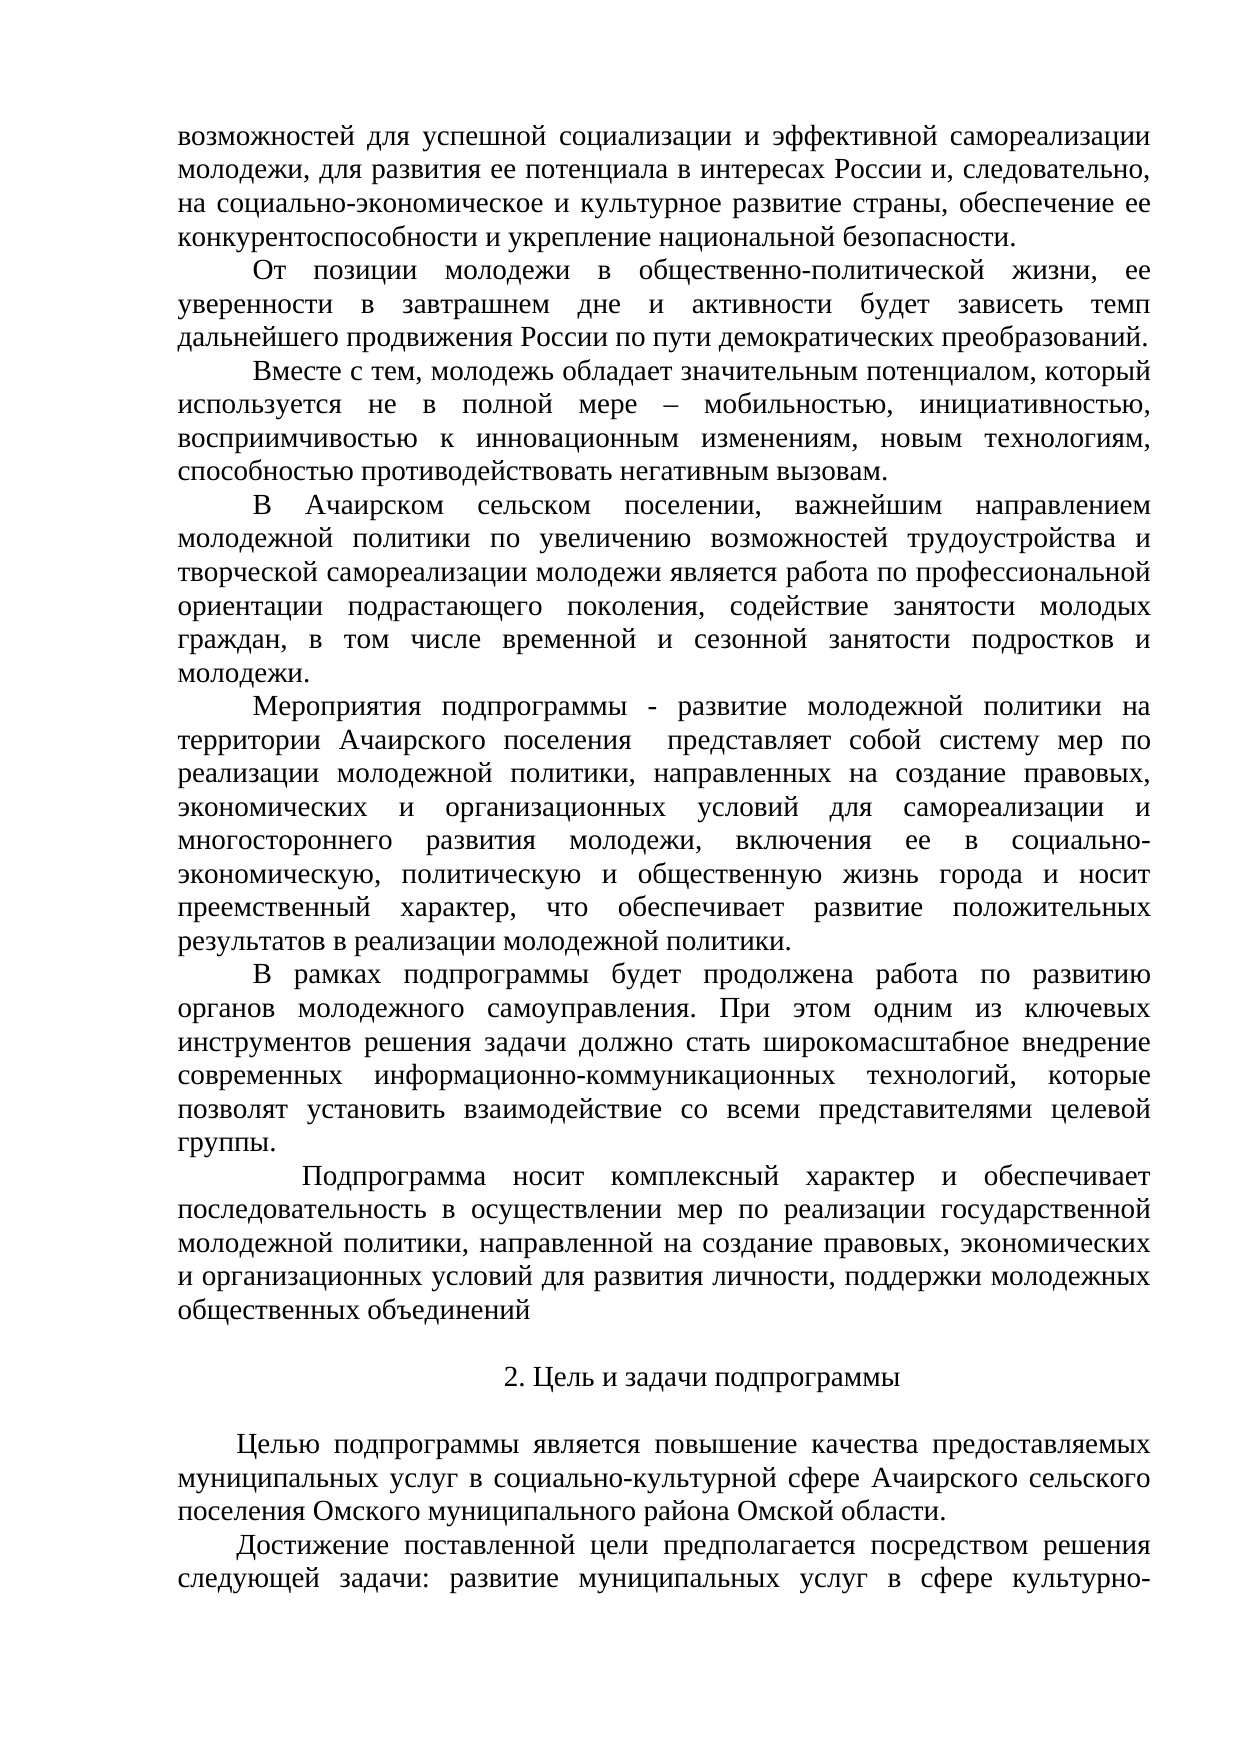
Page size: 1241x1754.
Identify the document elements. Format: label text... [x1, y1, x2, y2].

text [177, 1527, 1152, 1594]
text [177, 118, 1152, 252]
text В Ачаирском сельском поселении, важнейшим направлением молодежной политики по увеличению возможностей трудоустройства и творческой самореализации молодежи является работа по профессиональной ориентации подрастающего поколения, содействие занятости молодых граждан, в том числе временной и сезонной занятости подростков и молодежи. [177, 487, 1152, 688]
text Целью подпрограммы является повышение качества предоставляемых муниципальных услуг в социально-культурной сфере Ачаирского сельского поселения Омского муниципального района Омской области. [177, 1426, 1152, 1527]
text 2. Цель и задачи подпрограммы [177, 1359, 1152, 1393]
text Вместе с тем, молодежь обладает значительным потенциалом, который используется не в полной мере – мобильностью, инициативностью, восприимчивостью к инновационным изменениям, новым технологиям, способностью противодействовать негативным вызовам. [177, 353, 1152, 487]
text Мероприятия подпрограммы - развитие молодежной политики на территории Ачаирского поселения представляет собой систему мер по реализации молодежной политики, направленных на создание правовых, экономических и организационных условий для самореализации и многостороннего развития молодежи, включения ее в социально-экономическую, политическую и общественную жизнь города и носит преемственный характер, что обеспечивает развитие положительных результатов в реализации молодежной политики. [177, 688, 1152, 957]
text В рамках подпрограммы будет продолжена работа по развитию органов молодежного самоуправления. При этом одним из ключевых инструментов решения задачи должно стать широкомасштабное внедрение современных информационно-коммуникационных технологий, которые позволят установить взаимодействие со всеми представителями целевой группы. [177, 957, 1152, 1158]
text Подпрограмма носит комплексный характер и обеспечивает последовательность в осуществлении мер по реализации государственной молодежной политики, направленной на создание правовых, экономических и организационных условий для развития личности, поддержки молодежных общественных объединений [177, 1158, 1152, 1326]
text От позиции молодежи в общественно-политической жизни, ее уверенности в завтрашнем дне и активности будет зависеть темп дальнейшего продвижения России по пути демократических преобразований. [177, 252, 1152, 353]
